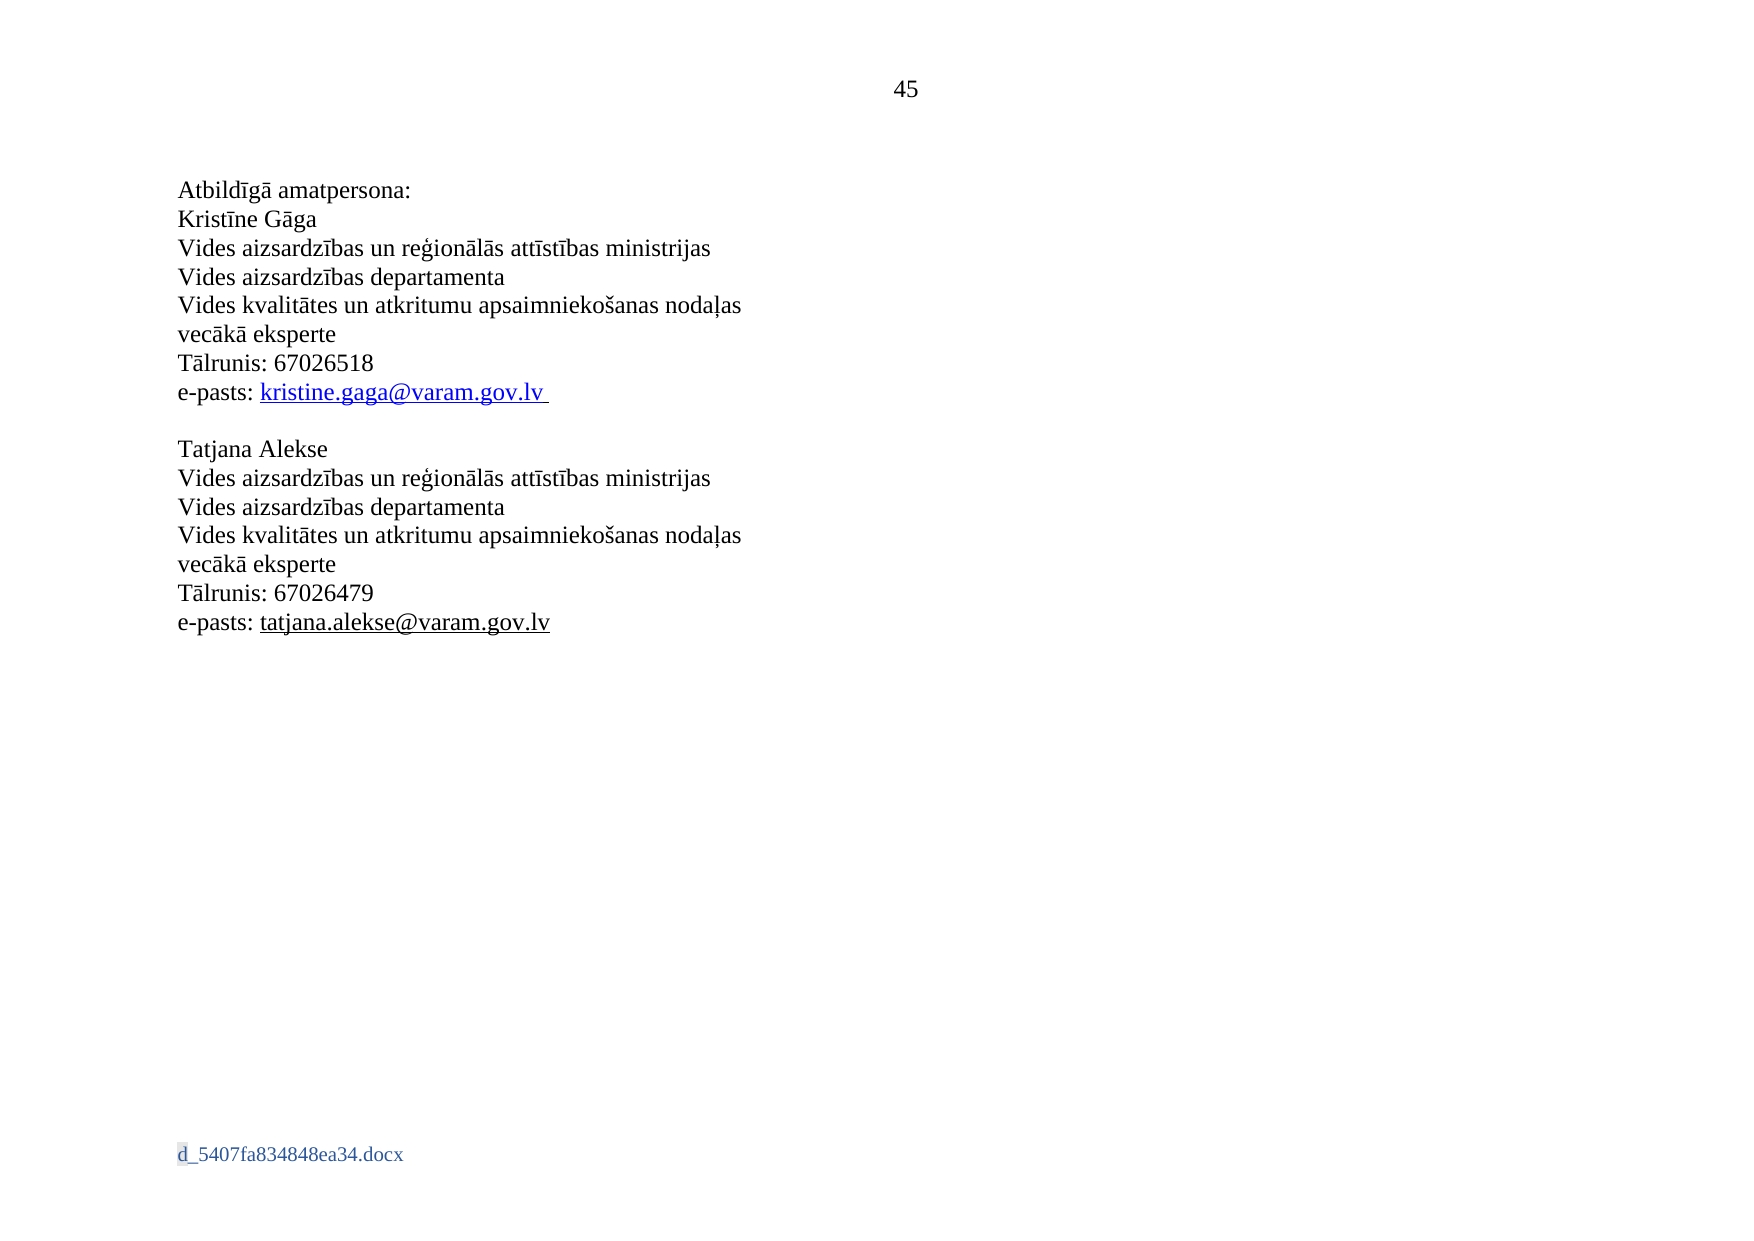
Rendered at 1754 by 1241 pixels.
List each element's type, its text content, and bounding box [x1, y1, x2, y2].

text Vides aizsardzības un reģionālās attīstības ministrijas [177, 463, 1636, 492]
text Tatjana Alekse [177, 434, 1636, 463]
text e-pasts: tatjana.alekse@varam.gov.lv [177, 607, 1636, 636]
text Atbildīgā amatpersona: [177, 176, 1636, 204]
text Kristīne Gāga [177, 204, 1636, 233]
text Vides aizsardzības departamenta [177, 262, 1636, 291]
text vecākā eksperte [177, 319, 1636, 348]
text Vides kvalitātes un atkritumu apsaimniekošanas nodaļas [177, 291, 1636, 319]
text Tālrunis: 67026479 [177, 578, 1636, 607]
text Vides aizsardzības departamenta [177, 492, 1636, 521]
text vecākā eksperte [177, 549, 1636, 578]
text Vides aizsardzības un reģionālās attīstības ministrijas [177, 233, 1636, 262]
text e-pasts: kristine.gaga@varam.gov.lv [177, 377, 1636, 406]
text Tālrunis: 67026518 [177, 348, 1636, 377]
text Vides kvalitātes un atkritumu apsaimniekošanas nodaļas [177, 521, 1636, 549]
